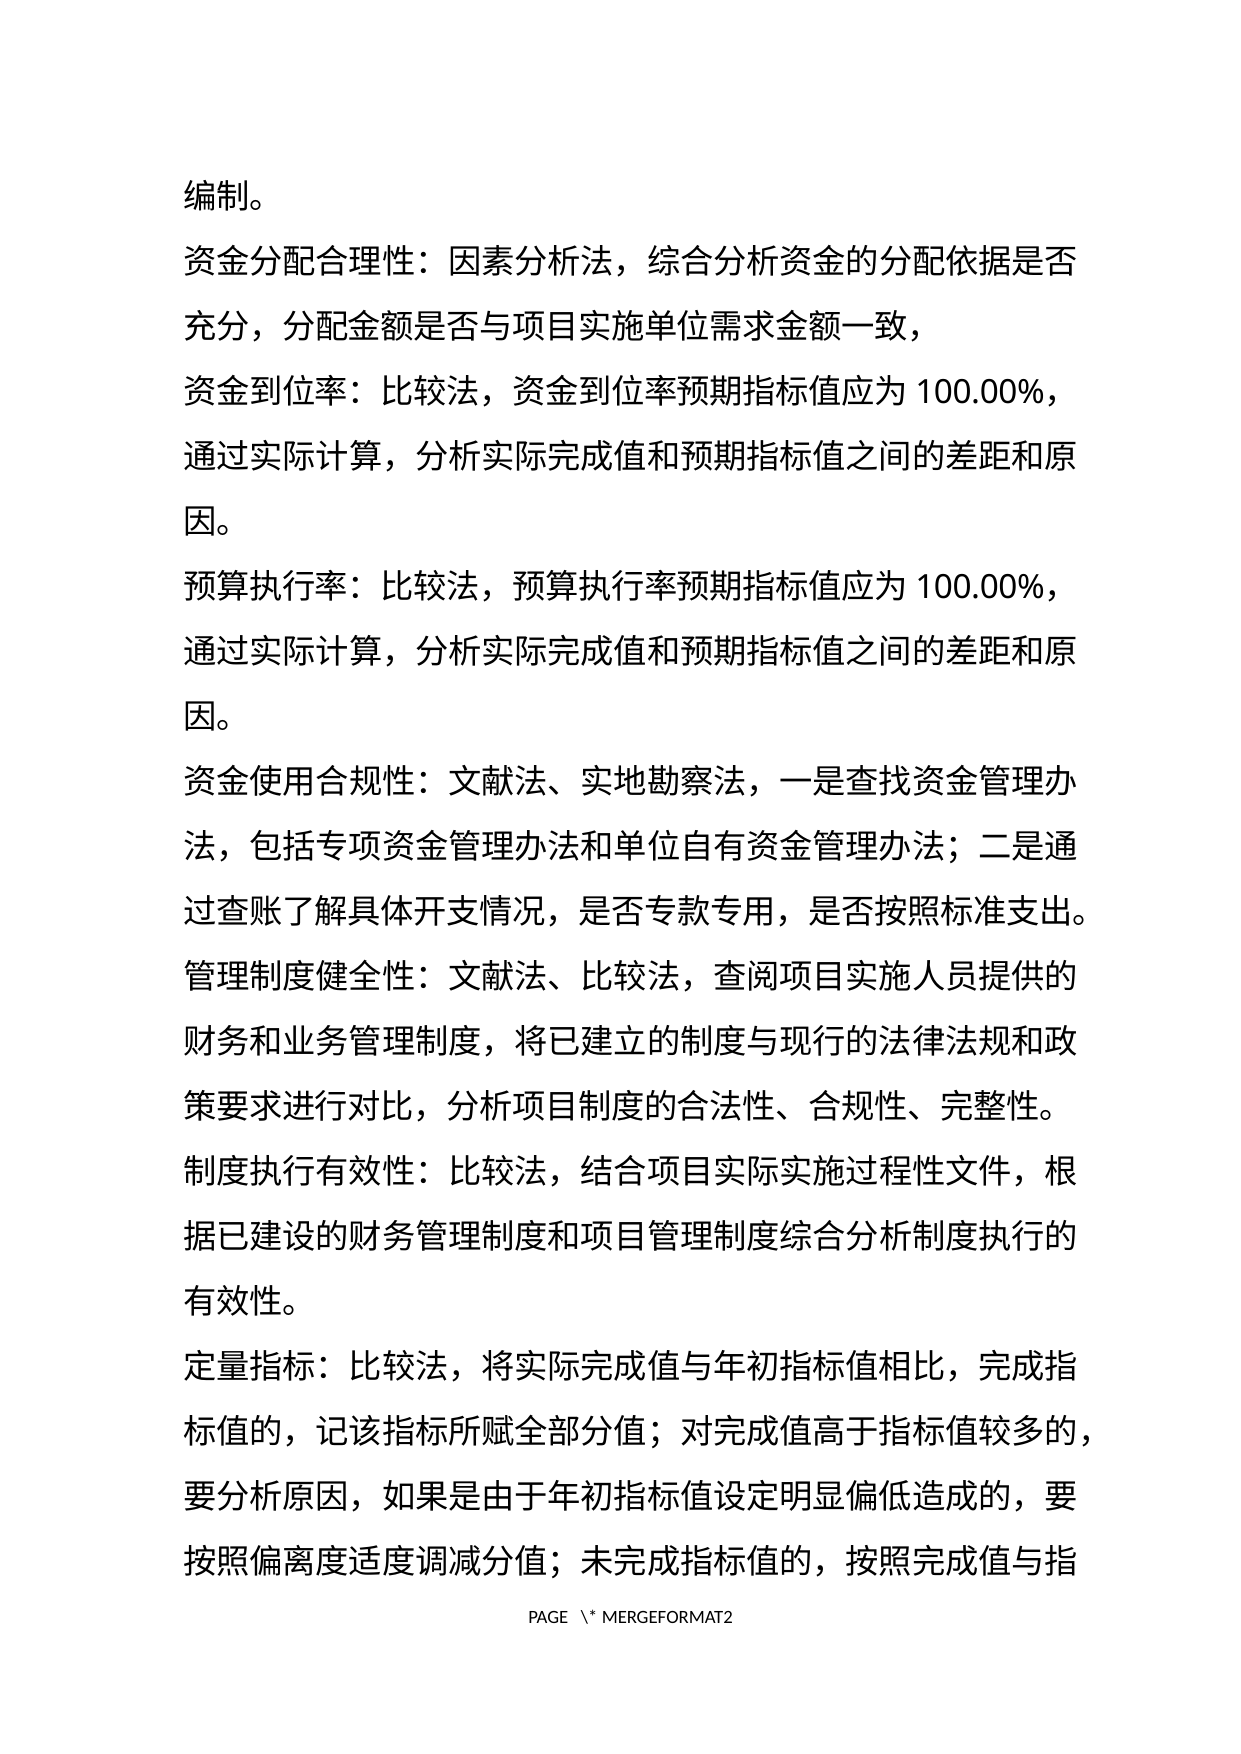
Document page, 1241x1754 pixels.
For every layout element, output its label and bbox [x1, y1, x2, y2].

text [183, 162, 1078, 1592]
